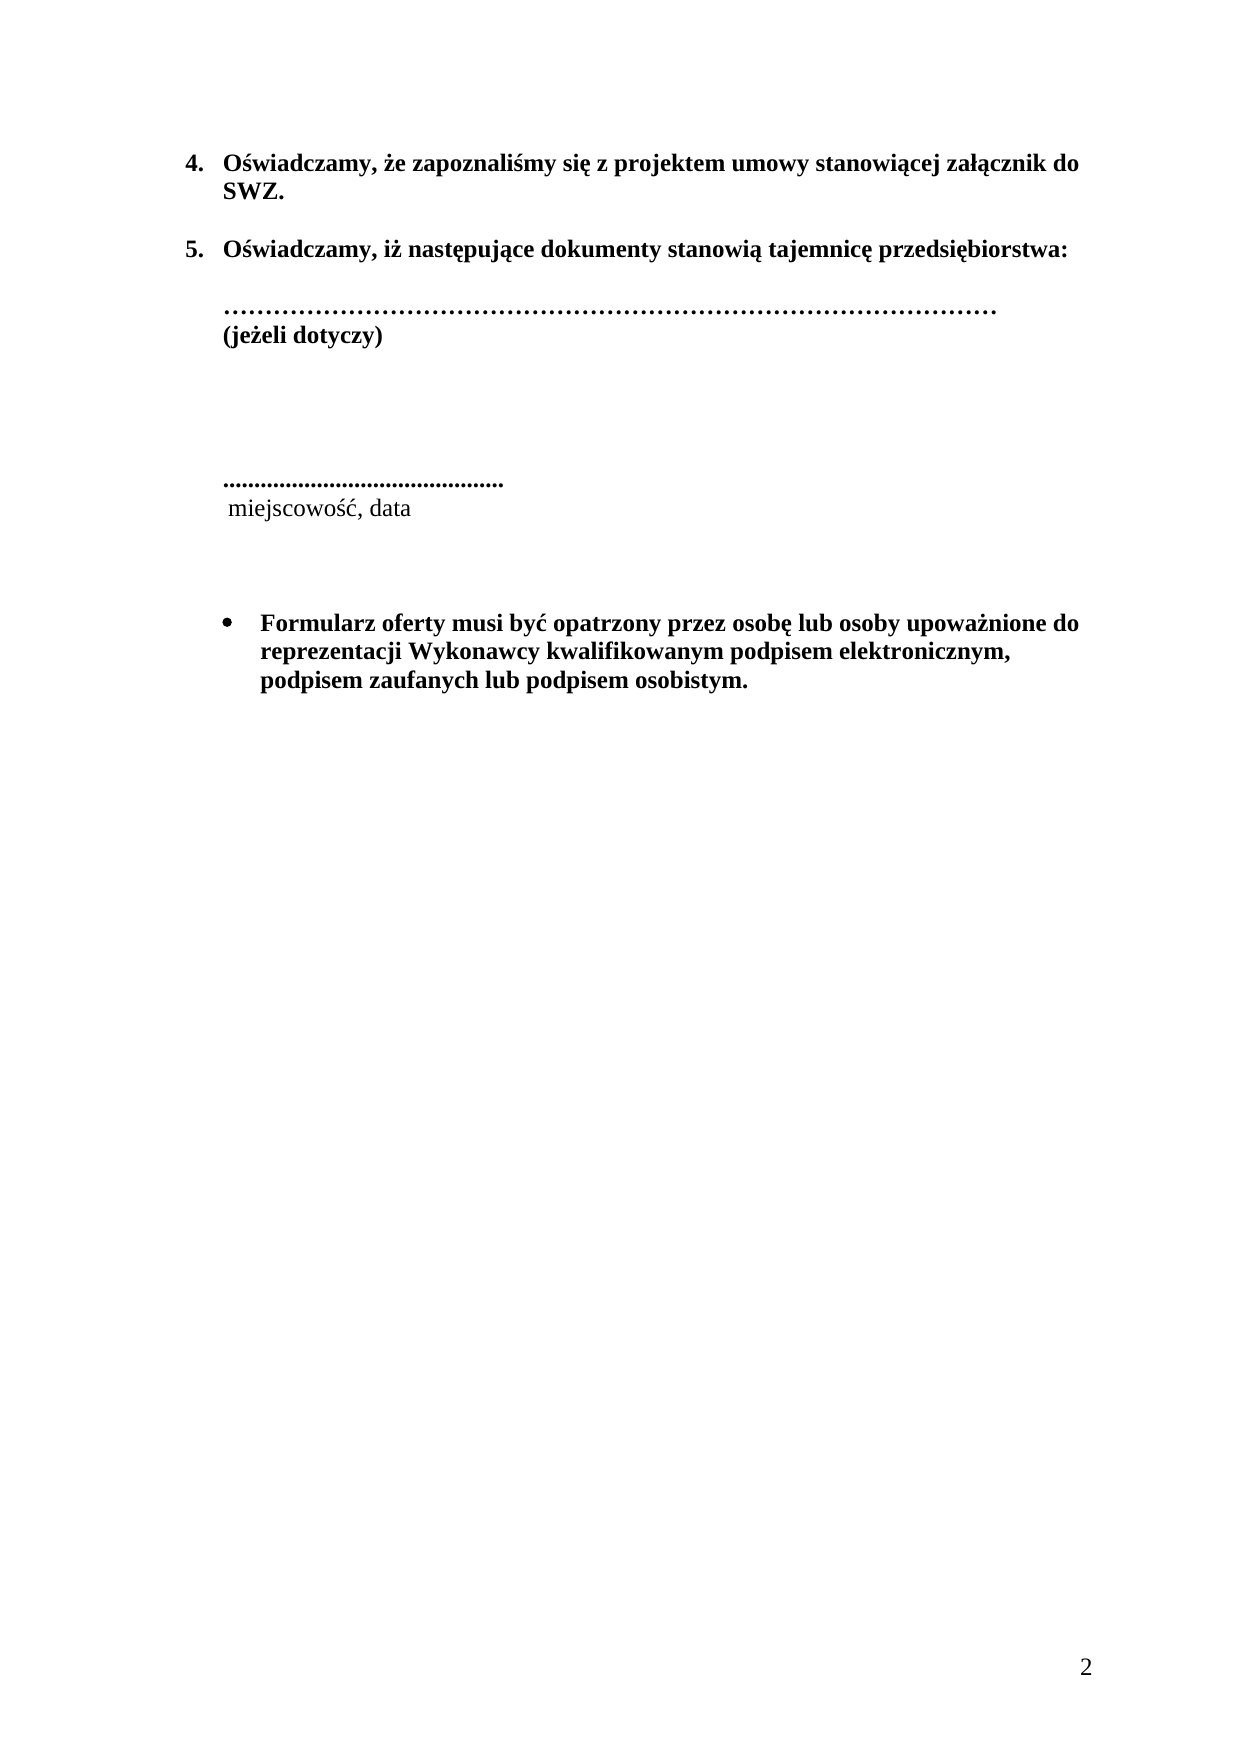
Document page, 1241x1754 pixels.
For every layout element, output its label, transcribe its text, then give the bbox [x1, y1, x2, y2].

list Oświadczamy, iż następujące dokumenty stanowią tajemnicę przedsiębiorstwa: [185, 234, 1093, 263]
text miejscowość, data [223, 493, 1093, 521]
list Oświadczamy, że zapoznaliśmy się z projektem umowy stanowiącej załącznik do SWZ. [185, 148, 1093, 205]
list (jeżeli dotyczy) [223, 320, 1093, 349]
text ............................................. [223, 464, 1093, 493]
list Formularz oferty musi być opatrzony przez osobę lub osoby upoważnione do reprezentacji Wykonawcy kwalifikowanym podpisem elektronicznym, podpisem zaufanych lub podpisem osobistym. [223, 608, 1093, 694]
list ………………………………………………………………………………… [223, 291, 1093, 320]
